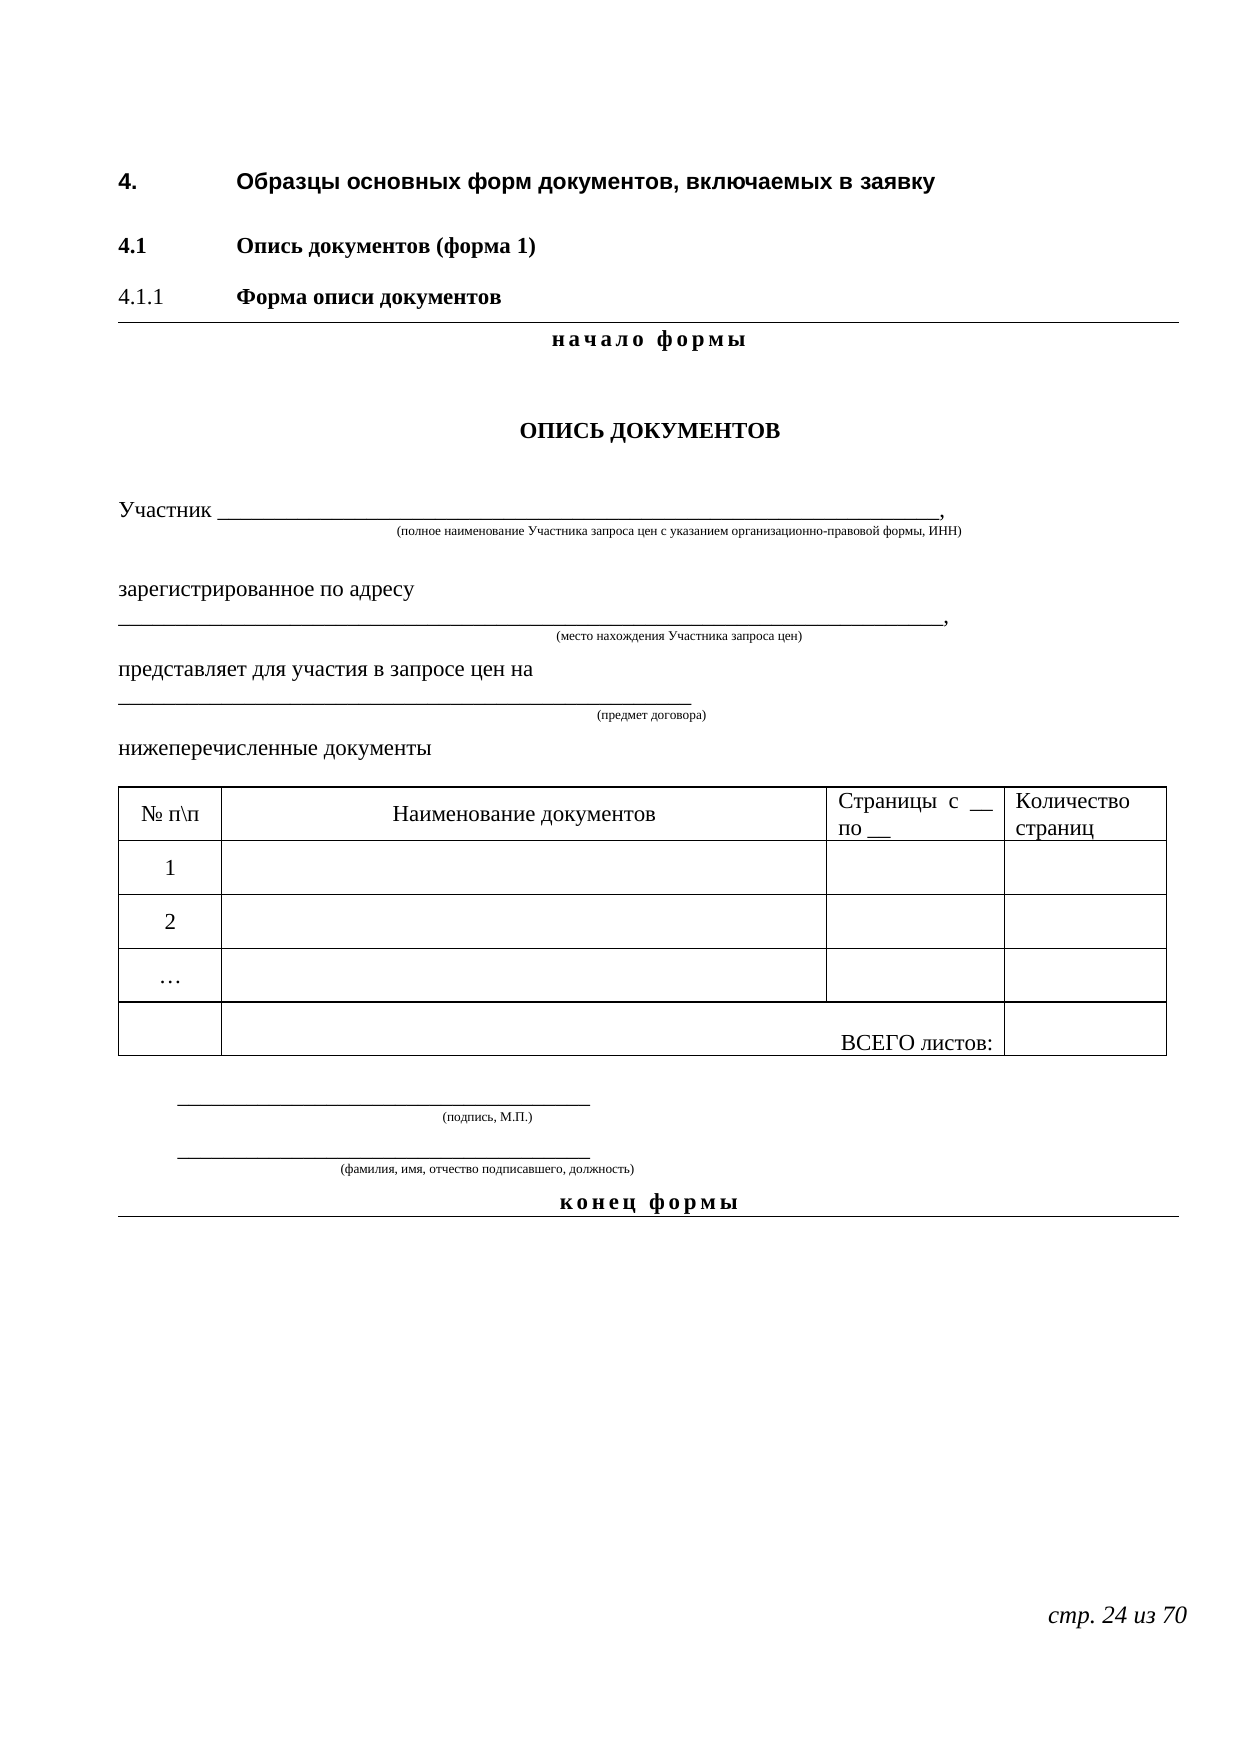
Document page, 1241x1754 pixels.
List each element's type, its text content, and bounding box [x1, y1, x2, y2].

text (фамилия, имя, отчество подписавшего, должность) [118, 1162, 797, 1188]
subtitle Опись документов (форма 1) [118, 232, 1181, 258]
table_cell [222, 895, 826, 948]
text нижеперечисленные документы [118, 734, 1181, 760]
text ____________________________________ [118, 1082, 1181, 1109]
subtitle Образцы основных форм документов, включаемых в заявку [118, 168, 1181, 194]
table_header Количество страниц [1005, 788, 1166, 840]
text Участник _______________________________________________________________, [118, 496, 1181, 523]
table_cell [1005, 1003, 1166, 1055]
table_cell [827, 949, 1004, 1001]
table_header Наименование документов [222, 788, 826, 840]
table_cell [827, 895, 1004, 948]
table_cell [827, 841, 1004, 894]
text ____________________________________ [118, 1135, 1181, 1162]
text __________________________________________________ [118, 681, 1181, 707]
table_cell [119, 1003, 221, 1055]
table_header № п\п [119, 788, 221, 840]
text зарегистрированное по адресу [118, 576, 1181, 602]
table_cell [1005, 841, 1166, 894]
table_cell [1005, 895, 1166, 948]
table_cell 1 [119, 841, 221, 894]
table_cell 2 [119, 895, 221, 948]
table_cell [1005, 949, 1166, 1001]
text конец формы [118, 1188, 1179, 1216]
text (подпись, М.П.) [118, 1109, 797, 1135]
text представляет для участия в запросе цен на [118, 654, 1181, 681]
text начало формы [118, 323, 1179, 352]
text ОПИСЬ ДОКУМЕНТОВ [118, 417, 1181, 444]
table_cell [222, 949, 826, 1001]
table_cell … [119, 949, 221, 1001]
table_cell ВСЕГО листов: [222, 1003, 1004, 1055]
text ________________________________________________________________________, [118, 602, 1181, 628]
list Форма описи документов [118, 283, 1181, 310]
table_cell [222, 841, 826, 894]
text (полное наименование Участника запроса цен с указанием организационно-правовой формы, ИНН) [118, 523, 1181, 549]
text (предмет договора) [118, 707, 1181, 734]
table_header Страницы с __ по __ [827, 788, 1004, 840]
text (место нахождения Участника запроса цен) [118, 628, 1181, 654]
